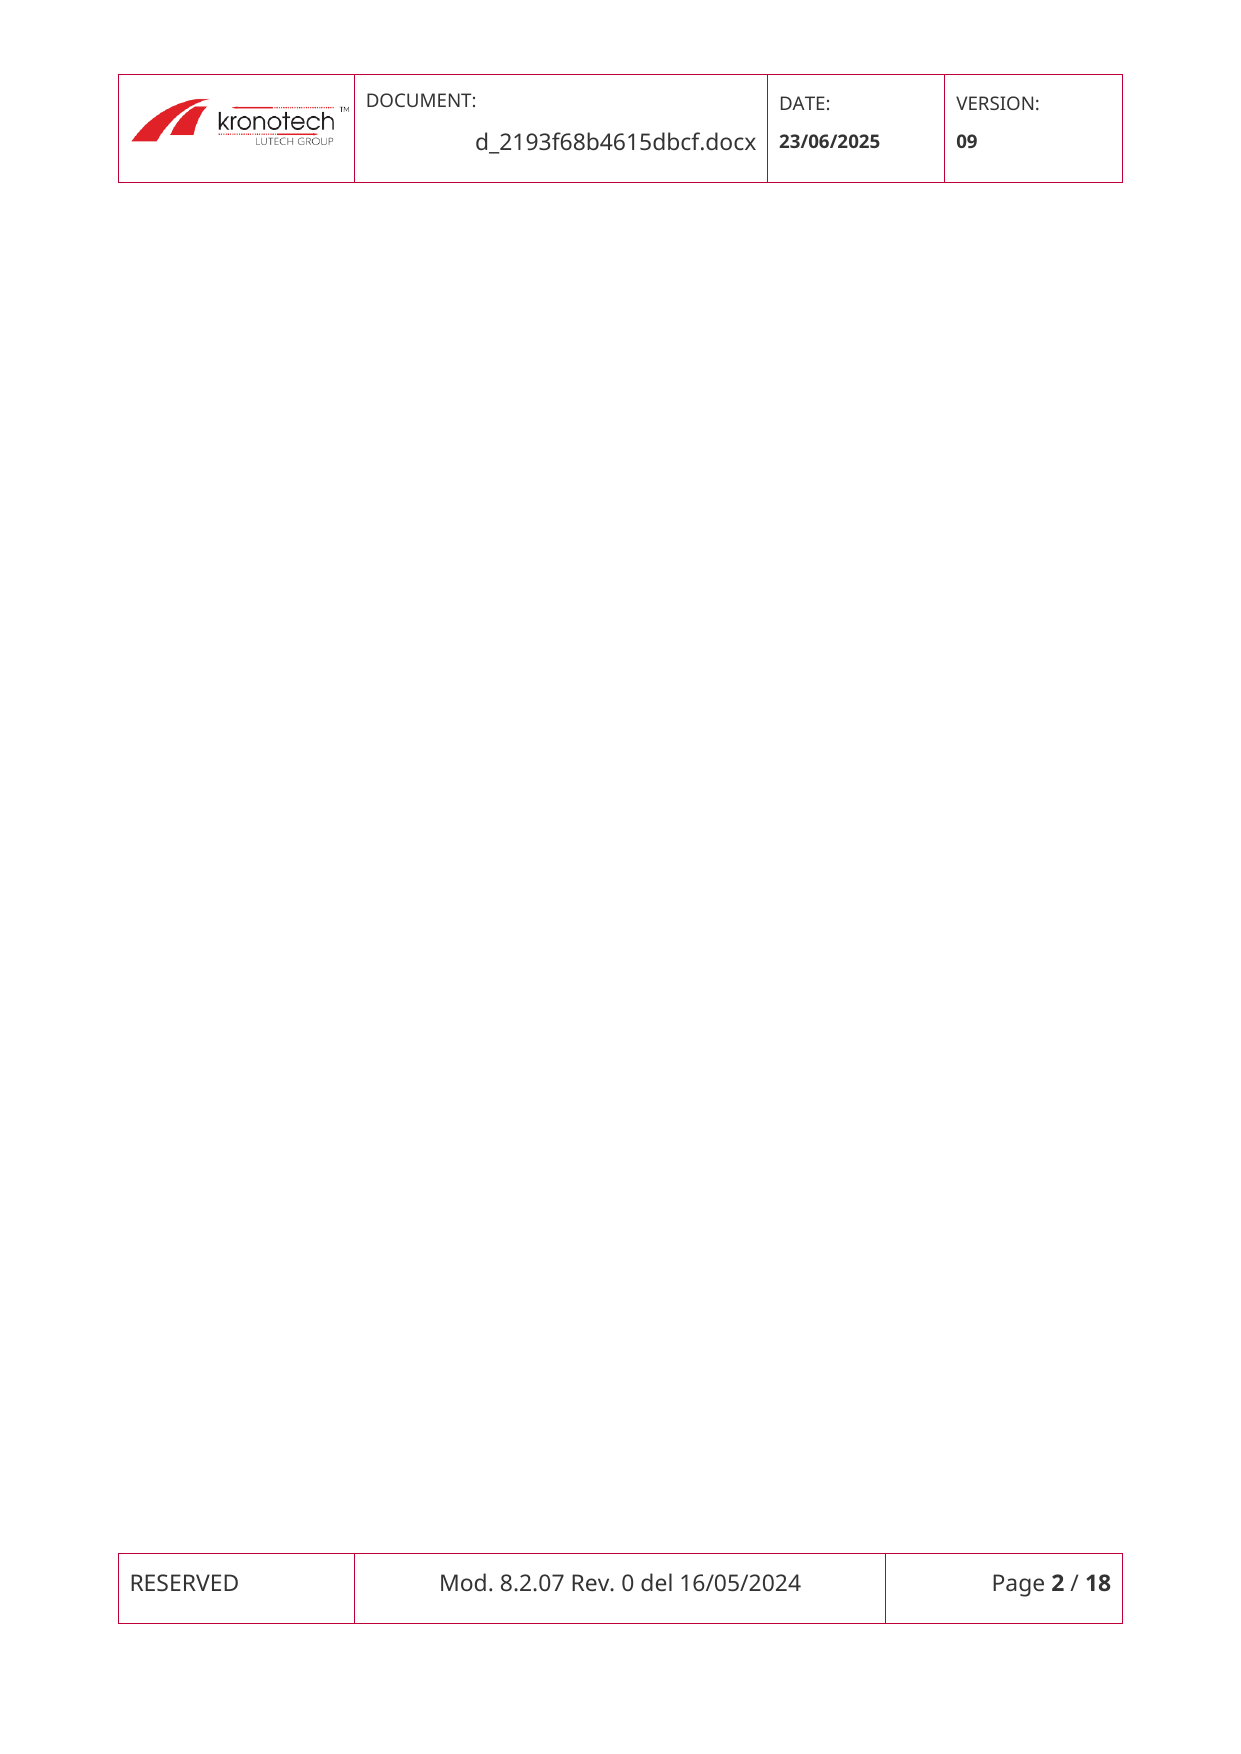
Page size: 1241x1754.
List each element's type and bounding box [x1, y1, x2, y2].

picture [129, 92, 351, 152]
